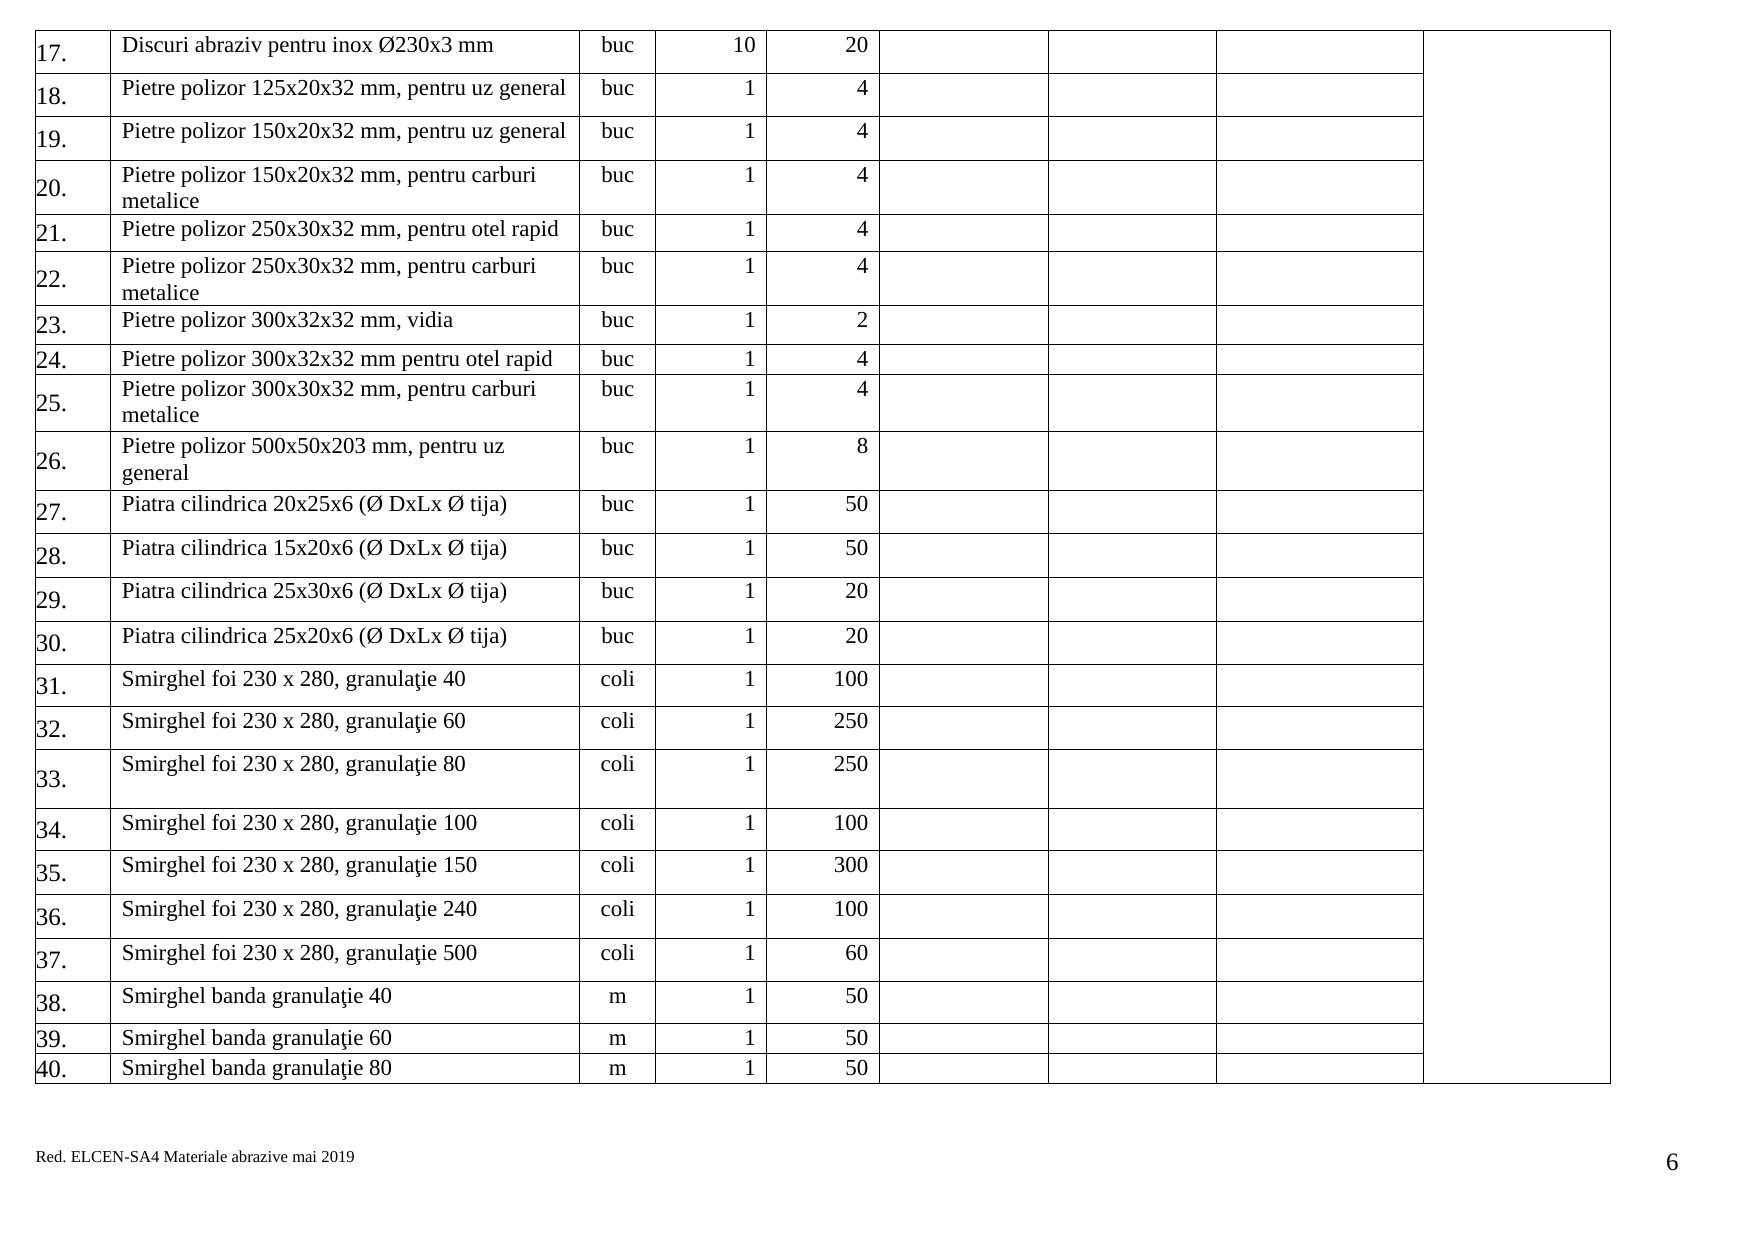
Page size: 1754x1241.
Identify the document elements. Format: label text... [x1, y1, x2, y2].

table_cell Smirghel foi 230 x 280, granulaţie 60 [111, 707, 579, 749]
table_cell [36, 982, 110, 1023]
table_cell 100 [767, 895, 879, 938]
table_cell [36, 665, 110, 706]
table_cell 50 [767, 491, 879, 533]
table_cell [880, 306, 1048, 344]
table_cell [1217, 665, 1423, 706]
table_cell 4 [767, 74, 879, 116]
table_cell 1 [656, 1024, 766, 1053]
table_cell [880, 534, 1048, 577]
table_cell [880, 432, 1048, 489]
table_cell Pietre polizor 300x30x32 mm, pentru carburi metalice [111, 375, 579, 431]
table_cell [880, 117, 1048, 160]
table_cell [1049, 215, 1216, 251]
table_cell [36, 345, 110, 374]
table_cell buc [580, 252, 655, 305]
table_cell [36, 534, 110, 577]
table_cell [880, 345, 1048, 374]
table_cell 1 [656, 117, 766, 160]
table_cell [880, 578, 1048, 621]
table_cell buc [580, 306, 655, 344]
table_cell 1 [656, 252, 766, 305]
table_cell 1 [656, 215, 766, 251]
table_cell [880, 1024, 1048, 1053]
table_cell [1049, 622, 1216, 664]
table_cell 4 [767, 345, 879, 374]
table_cell 1 [656, 306, 766, 344]
table_cell 50 [767, 1054, 879, 1083]
table_cell Pietre polizor 150x20x32 mm, pentru carburi metalice [111, 161, 579, 214]
table_cell buc [580, 375, 655, 431]
table_cell [880, 1054, 1048, 1083]
table_cell 1 [656, 375, 766, 431]
table_cell 2 [767, 306, 879, 344]
table_cell 1 [656, 665, 766, 706]
table_cell [1217, 375, 1423, 431]
table_cell [36, 215, 110, 251]
table_cell [1217, 74, 1423, 116]
table_cell [1217, 215, 1423, 251]
table_cell 100 [767, 665, 879, 706]
table_cell m [580, 982, 655, 1023]
table_cell [1049, 345, 1216, 374]
table_cell Smirghel banda granulaţie 80 [111, 1054, 579, 1083]
table_cell [1049, 707, 1216, 749]
table_cell [1217, 306, 1423, 344]
table_cell 1 [656, 74, 766, 116]
table_cell 1 [656, 578, 766, 621]
table_cell [1049, 534, 1216, 577]
table_cell 1 [656, 982, 766, 1023]
table_cell Piatra cilindrica 20x25x6 (Ø DxLx Ø tija) [111, 491, 579, 533]
table_cell Pietre polizor 300x32x32 mm, vidia [111, 306, 579, 344]
table_cell [36, 750, 110, 807]
table_cell Piatra cilindrica 15x20x6 (Ø DxLx Ø tija) [111, 534, 579, 577]
table_cell [880, 31, 1048, 73]
table_cell [1049, 895, 1216, 938]
table_cell Smirghel foi 230 x 280, granulaţie 240 [111, 895, 579, 938]
table_cell [1217, 707, 1423, 749]
table_cell 1 [656, 1054, 766, 1083]
table_cell buc [580, 117, 655, 160]
table_cell [880, 491, 1048, 533]
table_cell [1217, 491, 1423, 533]
table_cell [36, 117, 110, 160]
table_cell [36, 939, 110, 981]
table_cell 50 [767, 982, 879, 1023]
table_cell [880, 665, 1048, 706]
table_cell [1049, 375, 1216, 431]
table_cell [1049, 74, 1216, 116]
table_cell [1217, 939, 1423, 981]
table_cell [36, 895, 110, 938]
table_cell Piatra cilindrica 25x20x6 (Ø DxLx Ø tija) [111, 622, 579, 664]
table_cell coli [580, 895, 655, 938]
table_cell [36, 622, 110, 664]
table_cell [880, 707, 1048, 749]
table_cell [1217, 345, 1423, 374]
table_cell 20 [767, 578, 879, 621]
table_cell [36, 578, 110, 621]
table_cell [36, 375, 110, 431]
table_cell [1049, 432, 1216, 489]
table_cell [1049, 939, 1216, 981]
table_cell Smirghel banda granulaţie 40 [111, 982, 579, 1023]
table_cell Pietre polizor 300x32x32 mm pentru otel rapid [111, 345, 579, 374]
table_cell [1049, 578, 1216, 621]
table_cell [36, 707, 110, 749]
table_cell Smirghel foi 230 x 280, granulaţie 150 [111, 851, 579, 894]
table_cell Smirghel foi 230 x 280, granulaţie 500 [111, 939, 579, 981]
table_cell Pietre polizor 125x20x32 mm, pentru uz general [111, 74, 579, 116]
table_cell coli [580, 851, 655, 894]
table_cell [36, 809, 110, 850]
table_cell [1217, 117, 1423, 160]
table_cell Pietre polizor 150x20x32 mm, pentru uz general [111, 117, 579, 160]
table_cell [36, 432, 110, 489]
table_cell 50 [767, 1024, 879, 1053]
table_cell 8 [767, 432, 879, 489]
table_cell [880, 74, 1048, 116]
table_cell [880, 809, 1048, 850]
table_cell [36, 31, 110, 73]
table_cell [36, 851, 110, 894]
table_cell [1049, 750, 1216, 807]
table_cell Pietre polizor 500x50x203 mm, pentru uz general [111, 432, 579, 489]
table_cell [1217, 432, 1423, 489]
table_cell buc [580, 74, 655, 116]
table_cell [1049, 491, 1216, 533]
table_cell m [580, 1024, 655, 1053]
table_cell [36, 252, 110, 305]
table_cell 1 [656, 707, 766, 749]
table_cell [1049, 306, 1216, 344]
table_cell coli [580, 665, 655, 706]
table_cell [36, 1054, 110, 1083]
table_cell [1217, 895, 1423, 938]
table_cell [1217, 982, 1423, 1023]
table_cell [880, 851, 1048, 894]
table_cell 4 [767, 252, 879, 305]
table_cell 1 [656, 851, 766, 894]
table_cell buc [580, 432, 655, 489]
table_cell [1217, 809, 1423, 850]
table_cell 20 [767, 31, 879, 73]
table_cell Discuri abraziv pentru inox Ø230x3 mm [111, 31, 579, 73]
table_cell [1217, 534, 1423, 577]
table_cell [36, 491, 110, 533]
table_cell Smirghel foi 230 x 280, granulaţie 80 [111, 750, 579, 807]
table_cell [1049, 665, 1216, 706]
table_cell [1217, 1054, 1423, 1083]
table_cell 20 [767, 622, 879, 664]
table_cell buc [580, 622, 655, 664]
table_cell [1217, 622, 1423, 664]
table_cell [880, 161, 1048, 214]
table_cell 4 [767, 215, 879, 251]
table_cell [1049, 31, 1216, 73]
table_cell 1 [656, 534, 766, 577]
table_cell [1049, 809, 1216, 850]
table_cell 100 [767, 809, 879, 850]
table_cell [880, 939, 1048, 981]
table_cell [36, 74, 110, 116]
table_cell buc [580, 31, 655, 73]
table_cell buc [580, 215, 655, 251]
table_cell Piatra cilindrica 25x30x6 (Ø DxLx Ø tija) [111, 578, 579, 621]
table_cell [1217, 252, 1423, 305]
table_cell [1217, 578, 1423, 621]
table_cell coli [580, 750, 655, 807]
table_cell [1049, 161, 1216, 214]
table_cell Smirghel banda granulaţie 60 [111, 1024, 579, 1053]
table_cell Pietre polizor 250x30x32 mm, pentru carburi metalice [111, 252, 579, 305]
table_cell 10 [656, 31, 766, 73]
table_cell 1 [656, 345, 766, 374]
table_cell [880, 375, 1048, 431]
table_cell [36, 1024, 110, 1053]
table_cell 1 [656, 622, 766, 664]
table_cell [880, 622, 1048, 664]
table_cell [1217, 1024, 1423, 1053]
table_cell buc [580, 345, 655, 374]
table_cell buc [580, 161, 655, 214]
table_cell 50 [767, 534, 879, 577]
table_cell 1 [656, 895, 766, 938]
table_cell [1049, 252, 1216, 305]
table_cell [1049, 1054, 1216, 1083]
table_cell [1217, 750, 1423, 807]
table_cell [880, 252, 1048, 305]
table_cell [880, 750, 1048, 807]
table_cell [36, 306, 110, 344]
table_cell coli [580, 707, 655, 749]
table_cell [1049, 117, 1216, 160]
table_cell [1049, 1024, 1216, 1053]
table_cell 1 [656, 750, 766, 807]
table_cell [1049, 982, 1216, 1023]
table_cell Smirghel foi 230 x 280, granulaţie 40 [111, 665, 579, 706]
table_cell 300 [767, 851, 879, 894]
table_cell 4 [767, 375, 879, 431]
table_cell Smirghel foi 230 x 280, granulaţie 100 [111, 809, 579, 850]
table_cell 60 [767, 939, 879, 981]
table_cell [880, 982, 1048, 1023]
table_cell 1 [656, 432, 766, 489]
table_cell buc [580, 534, 655, 577]
table_cell [880, 215, 1048, 251]
table_cell coli [580, 939, 655, 981]
table_cell 250 [767, 707, 879, 749]
table_cell coli [580, 809, 655, 850]
table_cell [1217, 851, 1423, 894]
table_cell 4 [767, 161, 879, 214]
table_cell 1 [656, 161, 766, 214]
table_cell [36, 161, 110, 214]
table_cell Pietre polizor 250x30x32 mm, pentru otel rapid [111, 215, 579, 251]
table_cell 4 [767, 117, 879, 160]
table_cell [1217, 161, 1423, 214]
table_cell buc [580, 578, 655, 621]
table_cell [1049, 851, 1216, 894]
table_cell [880, 895, 1048, 938]
table_cell buc [580, 491, 655, 533]
table_cell m [580, 1054, 655, 1083]
table_cell 250 [767, 750, 879, 807]
table_cell [1217, 31, 1423, 73]
table_cell 1 [656, 939, 766, 981]
table_cell 1 [656, 491, 766, 533]
table_cell 1 [656, 809, 766, 850]
